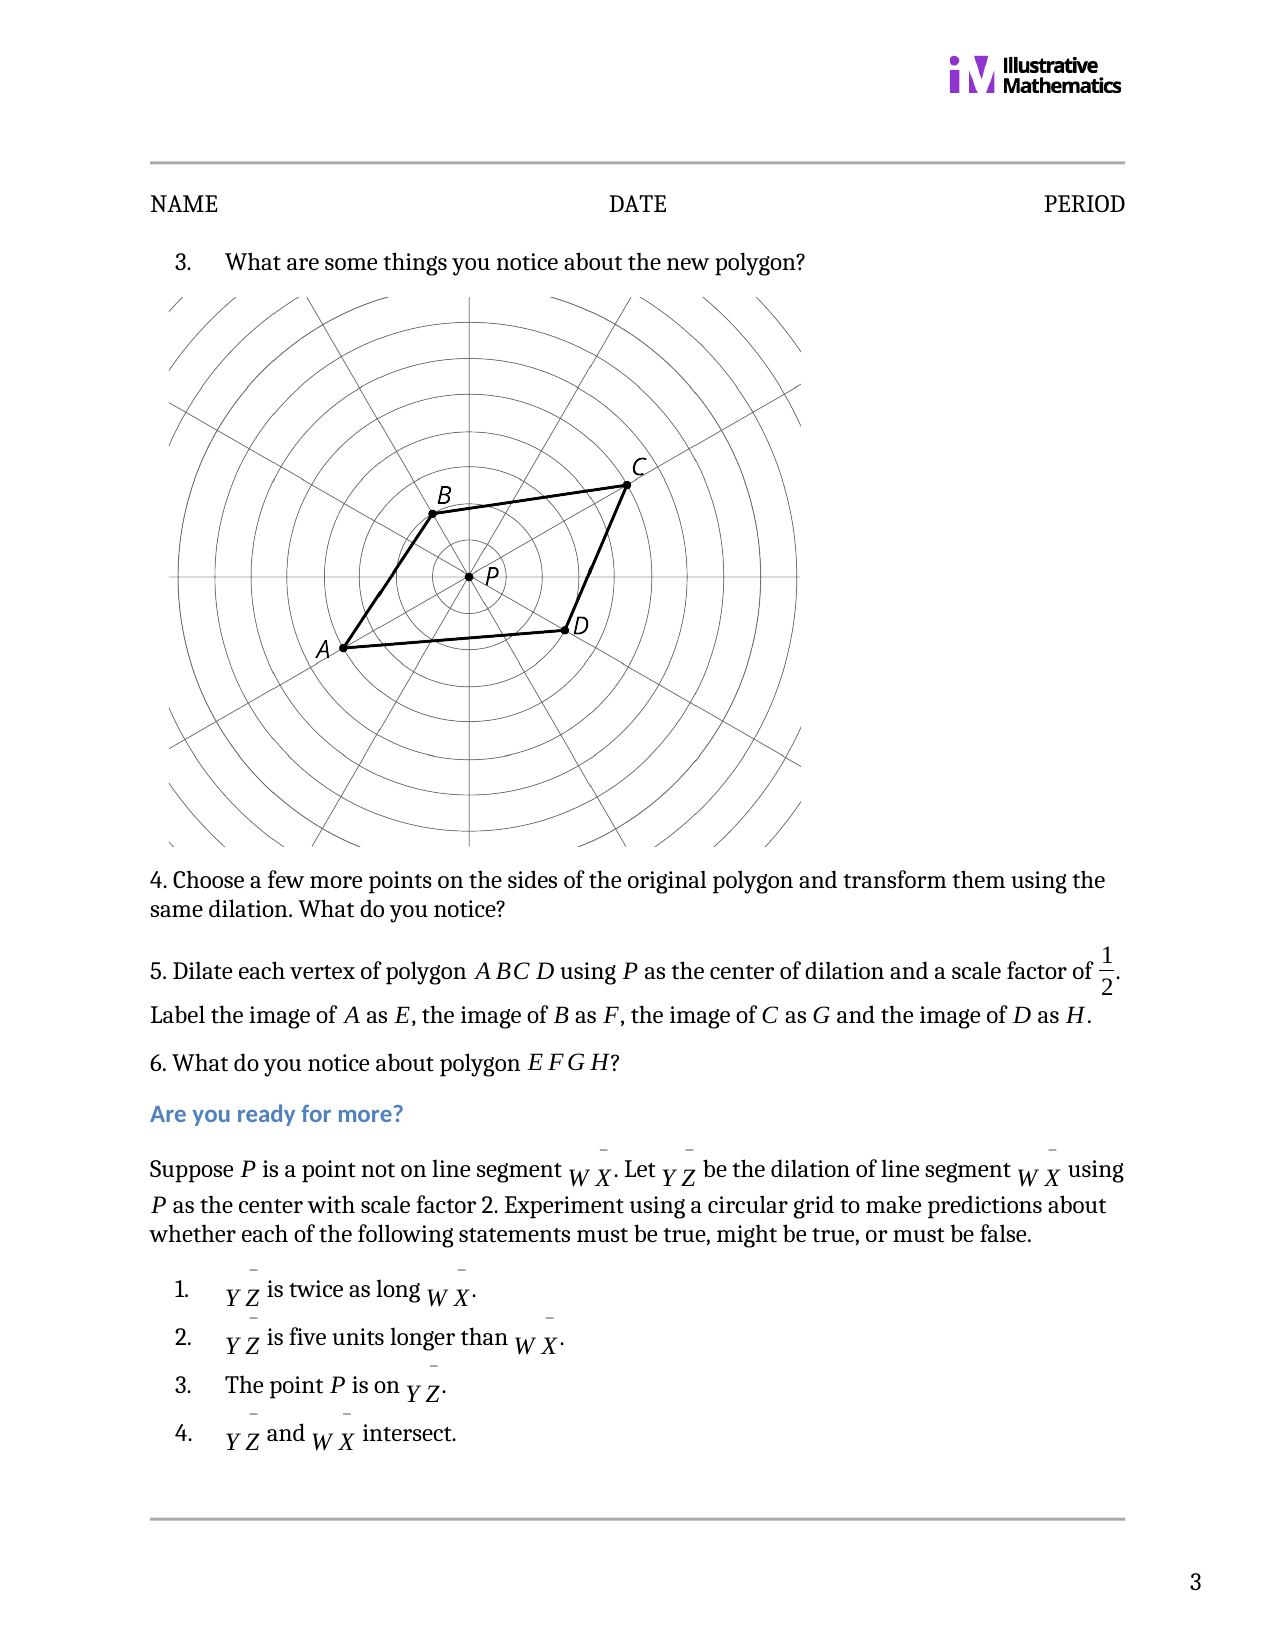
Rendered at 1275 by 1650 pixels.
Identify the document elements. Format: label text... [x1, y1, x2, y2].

text 4. Choose a few more points on the sides of the original polygon and transform them using the same dilation. What do you notice? [150, 866, 1125, 923]
subtitle Are you ready for more? [150, 1098, 1125, 1128]
text 5. Dilate each vertex of polygon using as the center of dilation and a scale factor of . Label the image of as , the image of as , the image of as and the image of as . [150, 942, 1125, 1030]
list is five units longer than . [175, 1316, 1125, 1360]
picture [168, 297, 801, 847]
list What are some things you notice about the new polygon? [175, 247, 1125, 276]
list and intersect. [175, 1411, 1125, 1456]
text Suppose is a point not on line segment . Let be the dilation of line segment using as the center with scale factor 2. Experiment using a circular grid to make predictions about whether each of the following statements must be true, might be true, or must be false. [150, 1147, 1125, 1249]
list is twice as long . [175, 1268, 1125, 1312]
picture [949, 55, 1121, 93]
text 6. What do you notice about polygon ? [150, 1048, 1125, 1077]
list The point is on . [175, 1363, 1125, 1408]
